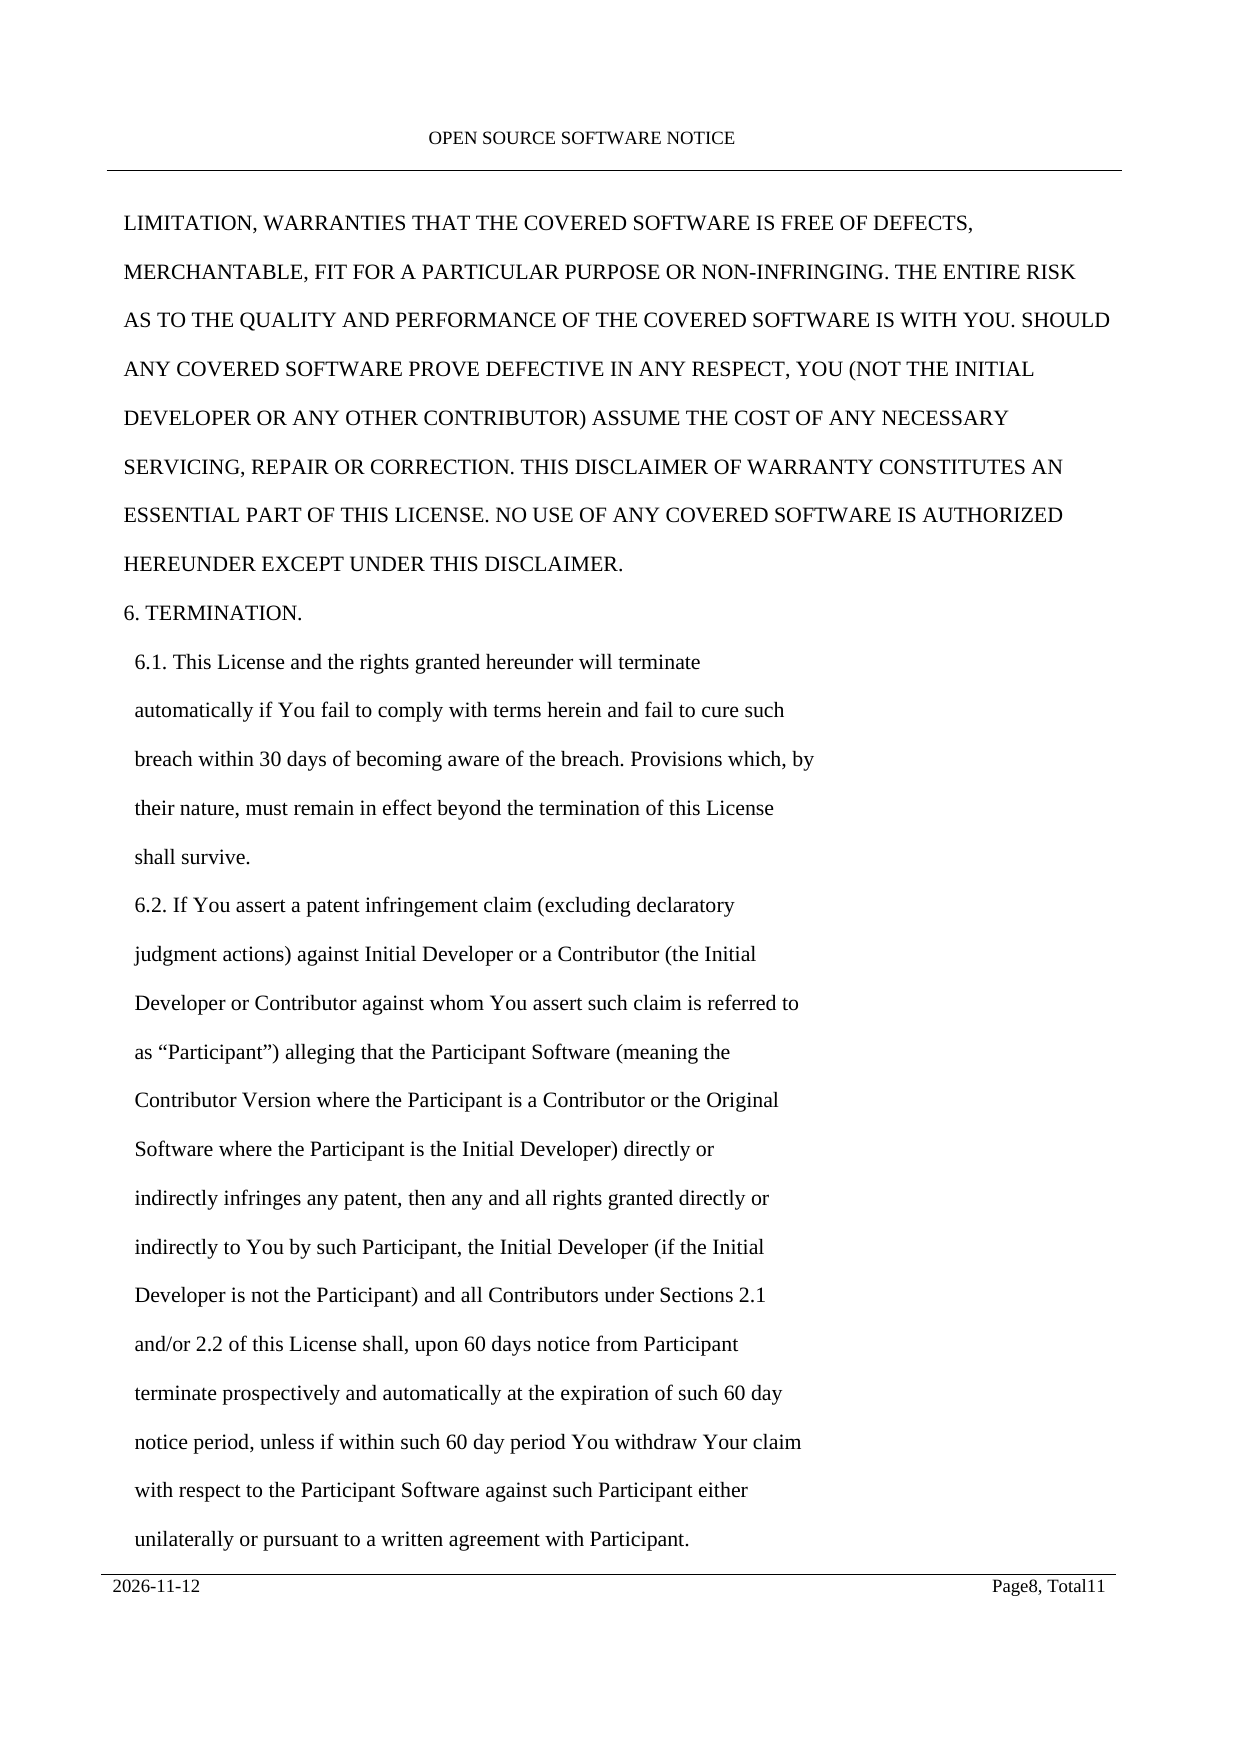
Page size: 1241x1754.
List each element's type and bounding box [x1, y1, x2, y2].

text [112, 206, 1128, 1555]
